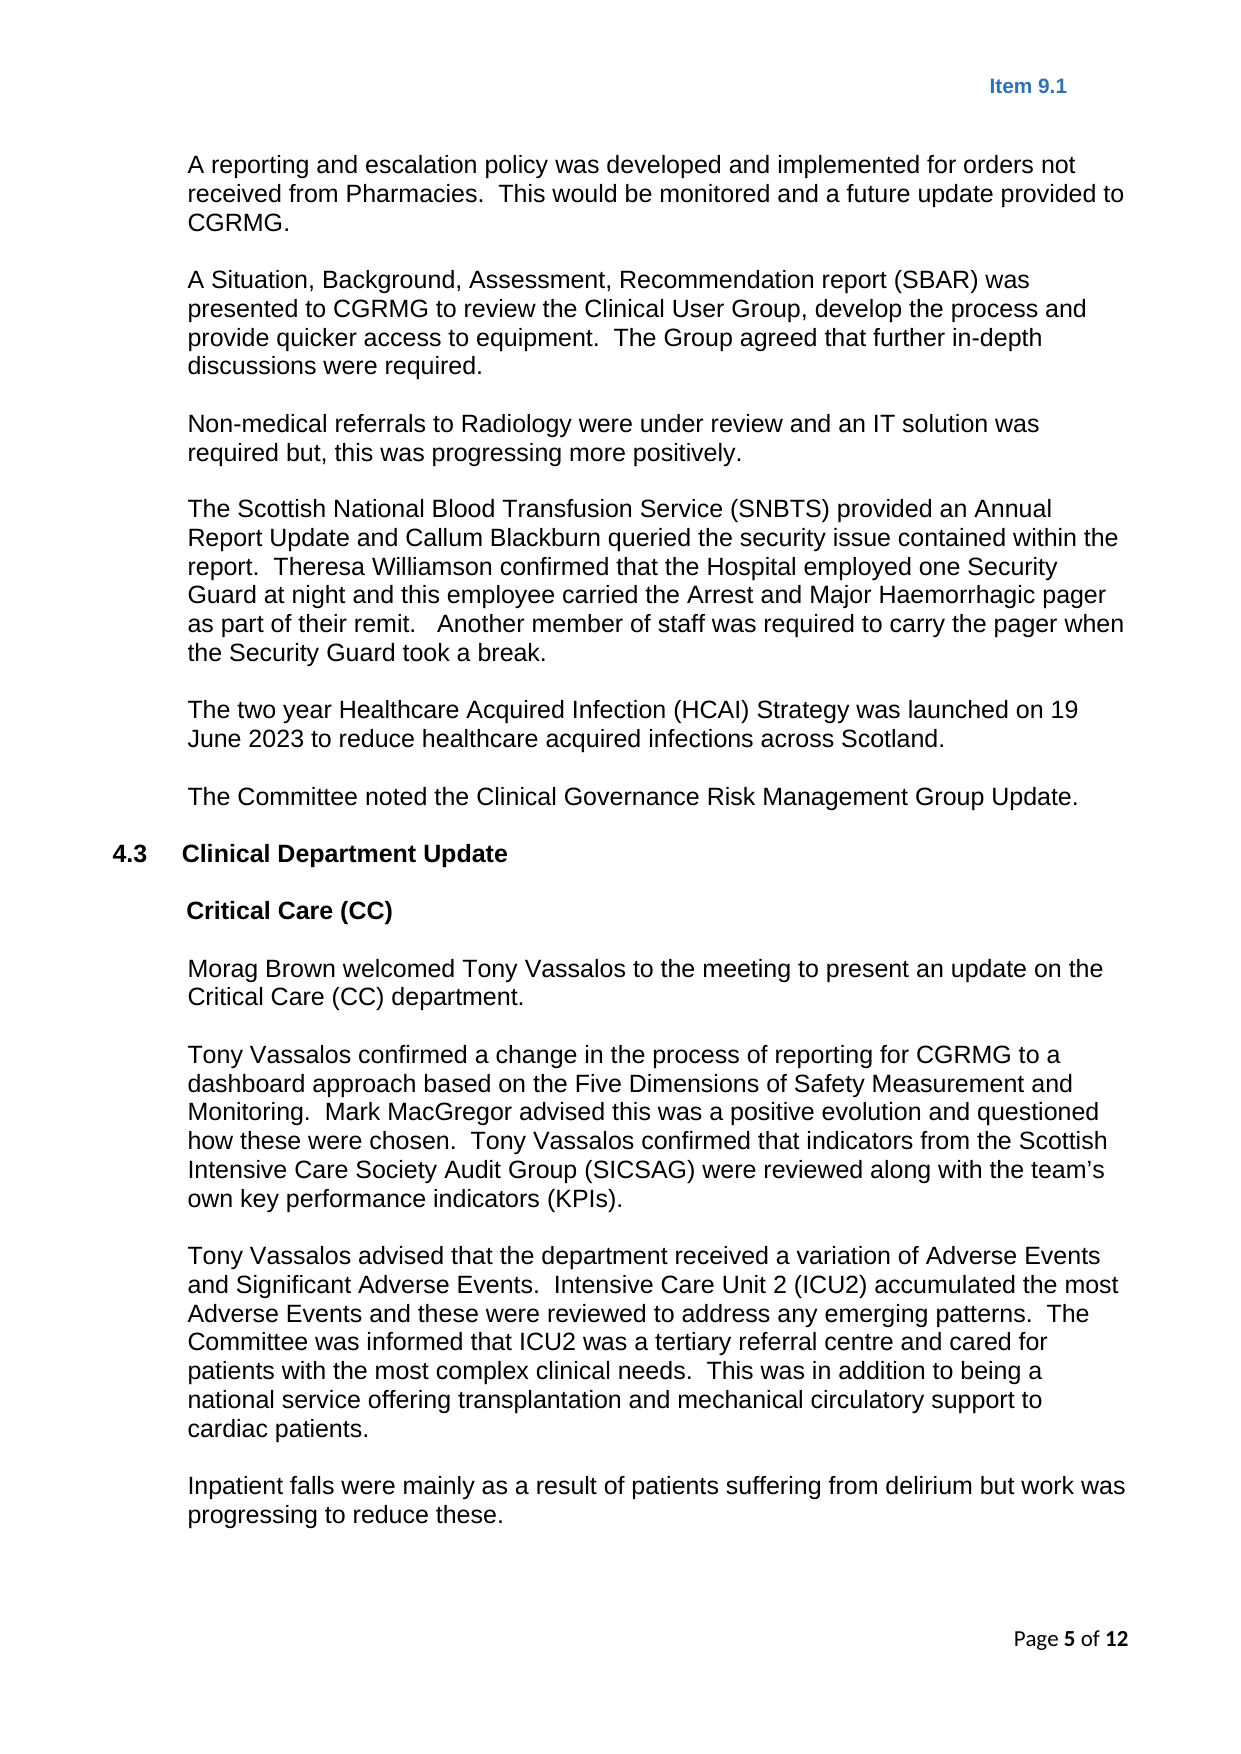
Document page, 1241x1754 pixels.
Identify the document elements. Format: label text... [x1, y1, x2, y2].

text A Situation, Background, Assessment, Recommendation report (SBAR) was presented to CGRMG to review the Clinical User Group, develop the process and provide quicker access to equipment. The Group agreed that further in-depth discussions were required. [187, 265, 1128, 380]
text The two year Healthcare Acquired Infection (HCAI) Strategy was launched on 19 June 2023 to reduce healthcare acquired infections across Scotland. [187, 696, 1128, 753]
text A reporting and escalation policy was developed and implemented for orders not received from Pharmacies. This would be monitored and a future update provided to CGRMG. [187, 150, 1128, 236]
text The Committee noted the Clinical Governance Risk Management Group Update. [187, 782, 1128, 811]
text Non-medical referrals to Radiology were under review and an IT solution was required but, this was progressing more positively. [187, 409, 1128, 466]
text Tony Vassalos advised that the department received a variation of Adverse Events and Significant Adverse Events. Intensive Care Unit 2 (ICU2) accumulated the most Adverse Events and these were reviewed to address any emerging patterns. The Committee was informed that ICU2 was a tertiary referral centre and cared for patients with the most complex clinical needs. This was in addition to being a national service offering transplantation and mechanical circulatory support to cardiac patients. [187, 1241, 1128, 1442]
text Critical Care (CC) [112, 896, 1128, 925]
text Morag Brown welcomed Tony Vassalos to the meeting to present an update on the Critical Care (CC) department. [187, 953, 1128, 1011]
text Inpatient falls were mainly as a result of patients suffering from delirium but work was progressing to reduce these. [187, 1471, 1128, 1528]
text The Scottish National Blood Transfusion Service (SNBTS) provided an Annual Report Update and Callum Blackburn queried the security issue contained within the report. Theresa Williamson confirmed that the Hospital employed one Security Guard at night and this employee carried the Arrest and Major Haemorrhagic pager as part of their remit. Another member of staff was required to carry the pager when the Security Guard took a break. [187, 494, 1128, 667]
text Tony Vassalos confirmed a change in the process of reporting for CGRMG to a dashboard approach based on the Five Dimensions of Safety Measurement and Monitoring. Mark MacGregor advised this was a positive evolution and questioned how these were chosen. Tony Vassalos confirmed that indicators from the Scottish Intensive Care Society Audit Group (SICSAG) were reviewed along with the team’s own key performance indicators (KPIs). [187, 1040, 1128, 1212]
text 4.3 Clinical Department Update [112, 839, 1128, 868]
